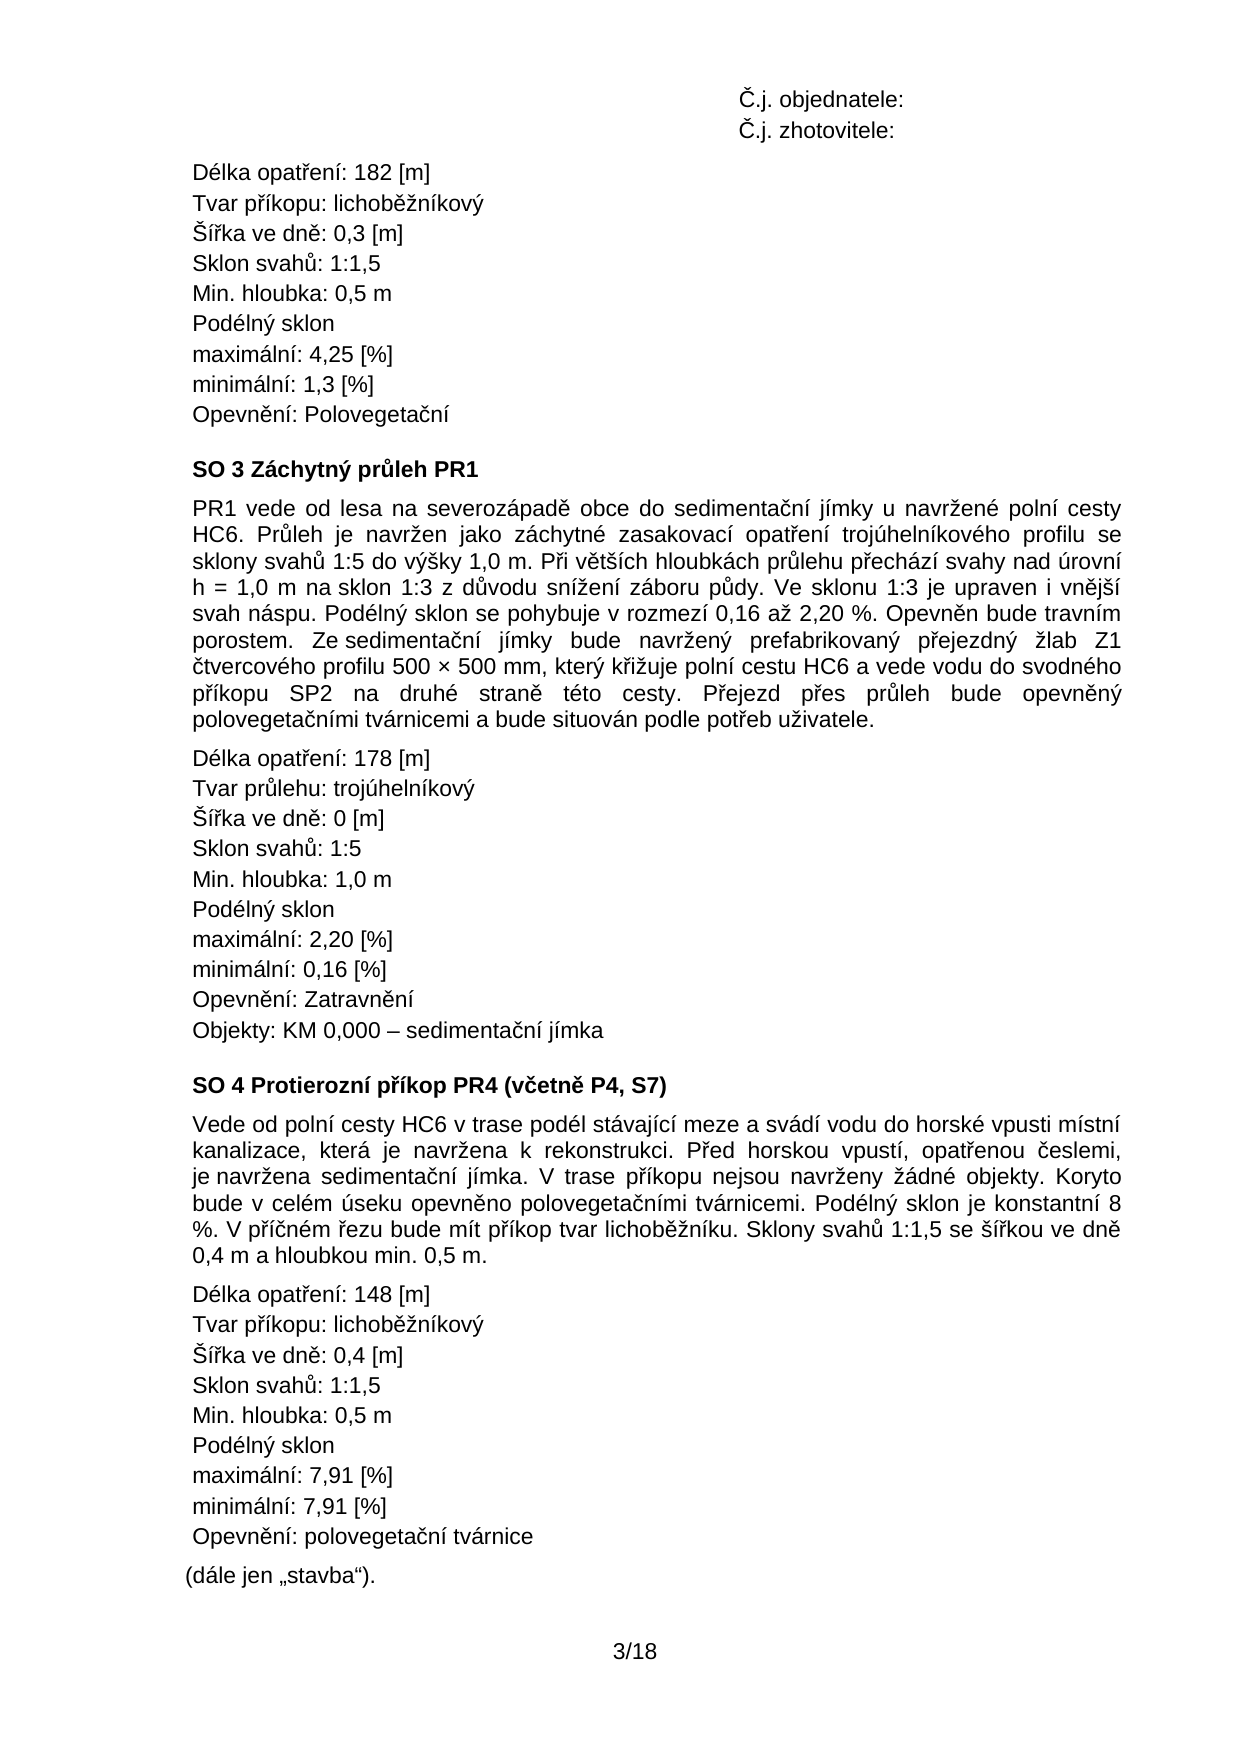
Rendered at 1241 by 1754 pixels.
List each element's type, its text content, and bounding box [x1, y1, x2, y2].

text (dále jen „stavba“). [185, 1562, 1122, 1588]
text Opevnění: Polovegetační [192, 401, 1122, 427]
text PR1 vede od lesa na severozápadě obce do sedimentační jímky u navržené polní cesty HC6. Průleh je navržen jako záchytné zasakovací opatření trojúhelníkového profilu se sklony svahů 1:5 do výšky 1,0 m. Při větších hloubkách průlehu přechází svahy nad úrovní h = 1,0 m na sklon 1:3 z důvodu snížení záboru půdy. Ve sklonu 1:3 je upraven i vnější svah náspu. Podélný sklon se pohybuje v rozmezí 0,16 až 2,20 %. Opevněn bude travním porostem. Ze sedimentační jímky bude navržený prefabrikovaný přejezdný žlab Z1 čtvercového profilu 500 × 500 mm, který křižuje polní cestu HC6 a vede vodu do svodného příkopu SP2 na druhé straně této cesty. Přejezd přes průleh bude opevněný polovegetačními tvárnicemi a bude situován podle potřeb uživatele. [192, 495, 1122, 732]
text Šířka ve dně: 0 [m] [192, 805, 1122, 831]
text Podélný sklon [192, 1432, 1122, 1459]
text Tvar průlehu: trojúhelníkový [192, 775, 1122, 801]
text Podélný sklon [192, 896, 1122, 922]
text Délka opatření: 148 [m] [192, 1281, 1122, 1308]
text Sklon svahů: 1:1,5 [192, 250, 1122, 276]
text Šířka ve dně: 0,3 [m] [192, 220, 1122, 246]
text Sklon svahů: 1:5 [192, 835, 1122, 862]
text maximální: 4,25 [%] [192, 341, 1122, 367]
text Délka opatření: 178 [m] [192, 745, 1122, 771]
text minimální: 0,16 [%] [192, 956, 1122, 982]
text Objekty: KM 0,000 – sedimentační jímka [192, 1017, 1122, 1043]
text Šířka ve dně: 0,4 [m] [192, 1342, 1122, 1368]
text Podélný sklon [192, 310, 1122, 337]
text minimální: 1,3 [%] [192, 371, 1122, 397]
text Sklon svahů: 1:1,5 [192, 1372, 1122, 1398]
text Tvar příkopu: lichoběžníkový [192, 1311, 1122, 1338]
text SO 4 Protierozní příkop PR4 (včetně P4, S7) [192, 1072, 1122, 1098]
text maximální: 7,91 [%] [192, 1462, 1122, 1489]
text Opevnění: Zatravnění [192, 986, 1122, 1013]
text SO 3 Záchytný průleh PR1 [192, 456, 1122, 482]
text Min. hloubka: 0,5 m [192, 1402, 1122, 1428]
text Délka opatření: 182 [m] [192, 159, 1122, 186]
text maximální: 2,20 [%] [192, 926, 1122, 952]
text Opevnění: polovegetační tvárnice [192, 1523, 1122, 1549]
text Min. hloubka: 1,0 m [192, 866, 1122, 892]
text Tvar příkopu: lichoběžníkový [192, 189, 1122, 216]
text minimální: 7,91 [%] [192, 1493, 1122, 1519]
text Min. hloubka: 0,5 m [192, 280, 1122, 306]
text Vede od polní cesty HC6 v trase podél stávající meze a svádí vodu do horské vpusti místní kanalizace, která je navržena k rekonstrukci. Před horskou vpustí, opatřenou česlemi, je navržena sedimentační jímka. V trase příkopu nejsou navrženy žádné objekty. Koryto bude v celém úseku opevněno polovegetačními tvárnicemi. Podélný sklon je konstantní 8 %. V příčném řezu bude mít příkop tvar lichoběžníku. Sklony svahů 1:1,5 se šířkou ve dně 0,4 m a hloubkou min. 0,5 m. [192, 1111, 1122, 1269]
